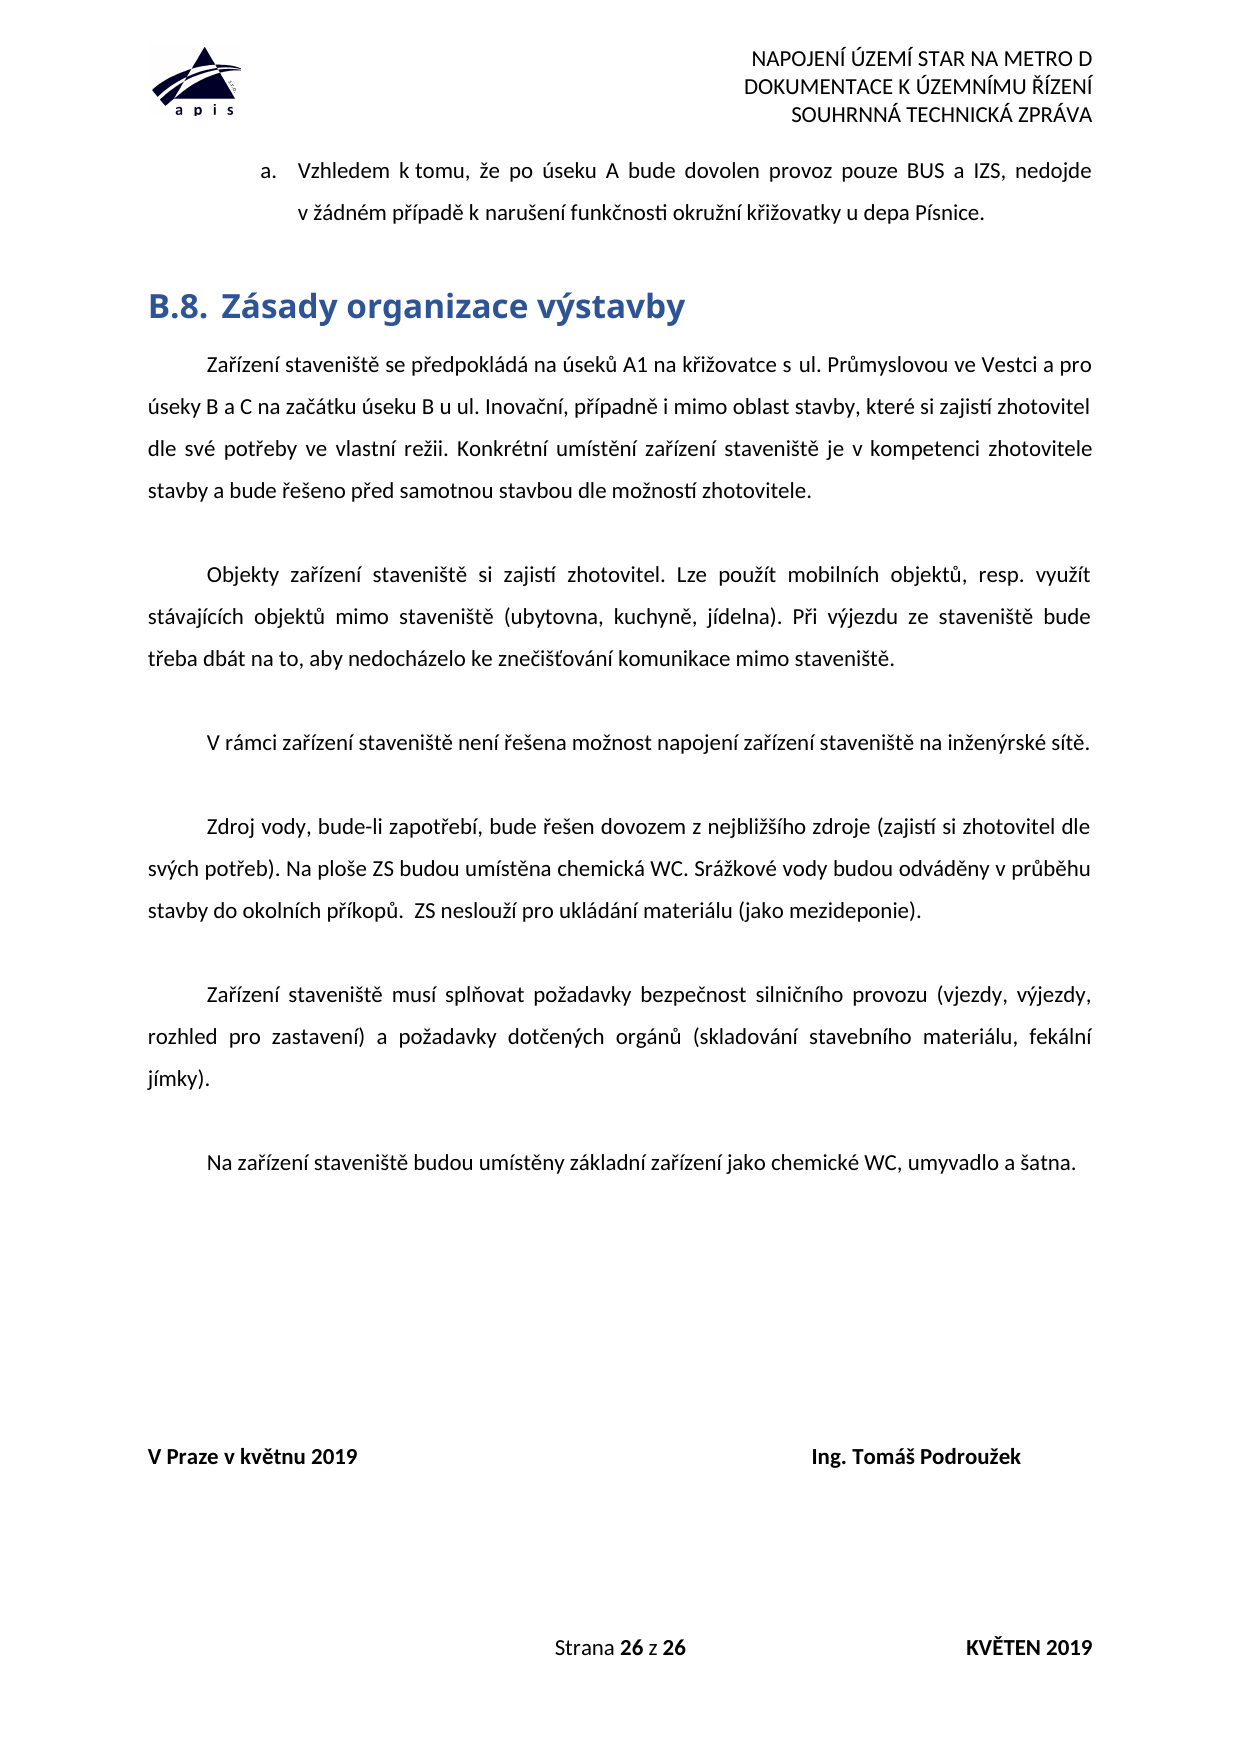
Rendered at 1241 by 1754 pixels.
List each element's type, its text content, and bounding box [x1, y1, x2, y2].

text Objekty zařízení staveniště si zajistí zhotovitel. Lze použít mobilních objektů, resp. využít stávajících objektů mimo staveniště (ubytovna, kuchyně, jídelna). Při výjezdu ze staveniště bude třeba dbát na to, aby nedocházelo ke znečišťování komunikace mimo staveniště. [148, 560, 1093, 672]
text Na zařízení staveniště budou umístěny základní zařízení jako chemické WC, umyvadlo a šatna. [148, 1148, 1093, 1176]
subtitle Zásady organizace výstavby [148, 282, 1093, 328]
picture [147, 43, 242, 115]
text Zdroj vody, bude-li zapotřebí, bude řešen dovozem z nejbližšího zdroje (zajistí si zhotovitel dle svých potřeb). Na ploše ZS budou umístěna chemická WC. Srážkové vody budou odváděny v průběhu stavby do okolních příkopů. ZS neslouží pro ukládání materiálu (jako mezideponie). [148, 812, 1093, 924]
text V Praze v květnu 2019 Ing. Tomáš Podroužek [148, 1442, 1093, 1470]
text V rámci zařízení staveniště není řešena možnost napojení zařízení staveniště na inženýrské sítě. [148, 728, 1093, 756]
list Vzhledem k tomu, že po úseku A bude dovolen provoz pouze BUS a IZS, nedojde v žádném případě k narušení funkčnosti okružní křižovatky u depa Písnice. [260, 156, 1093, 226]
text Zařízení staveniště musí splňovat požadavky bezpečnost silničního provozu (vjezdy, výjezdy, rozhled pro zastavení) a požadavky dotčených orgánů (skladování stavebního materiálu, fekální jímky). [148, 980, 1093, 1092]
text Zařízení staveniště se předpokládá na úseků A1 na křižovatce s ul. Průmyslovou ve Vestci a pro úseky B a C na začátku úseku B u ul. Inovační, případně i mimo oblast stavby, které si zajistí zhotovitel dle své potřeby ve vlastní režii. Konkrétní umístění zařízení staveniště je v kompetenci zhotovitele stavby a bude řešeno před samotnou stavbou dle možností zhotovitele. [148, 351, 1093, 504]
